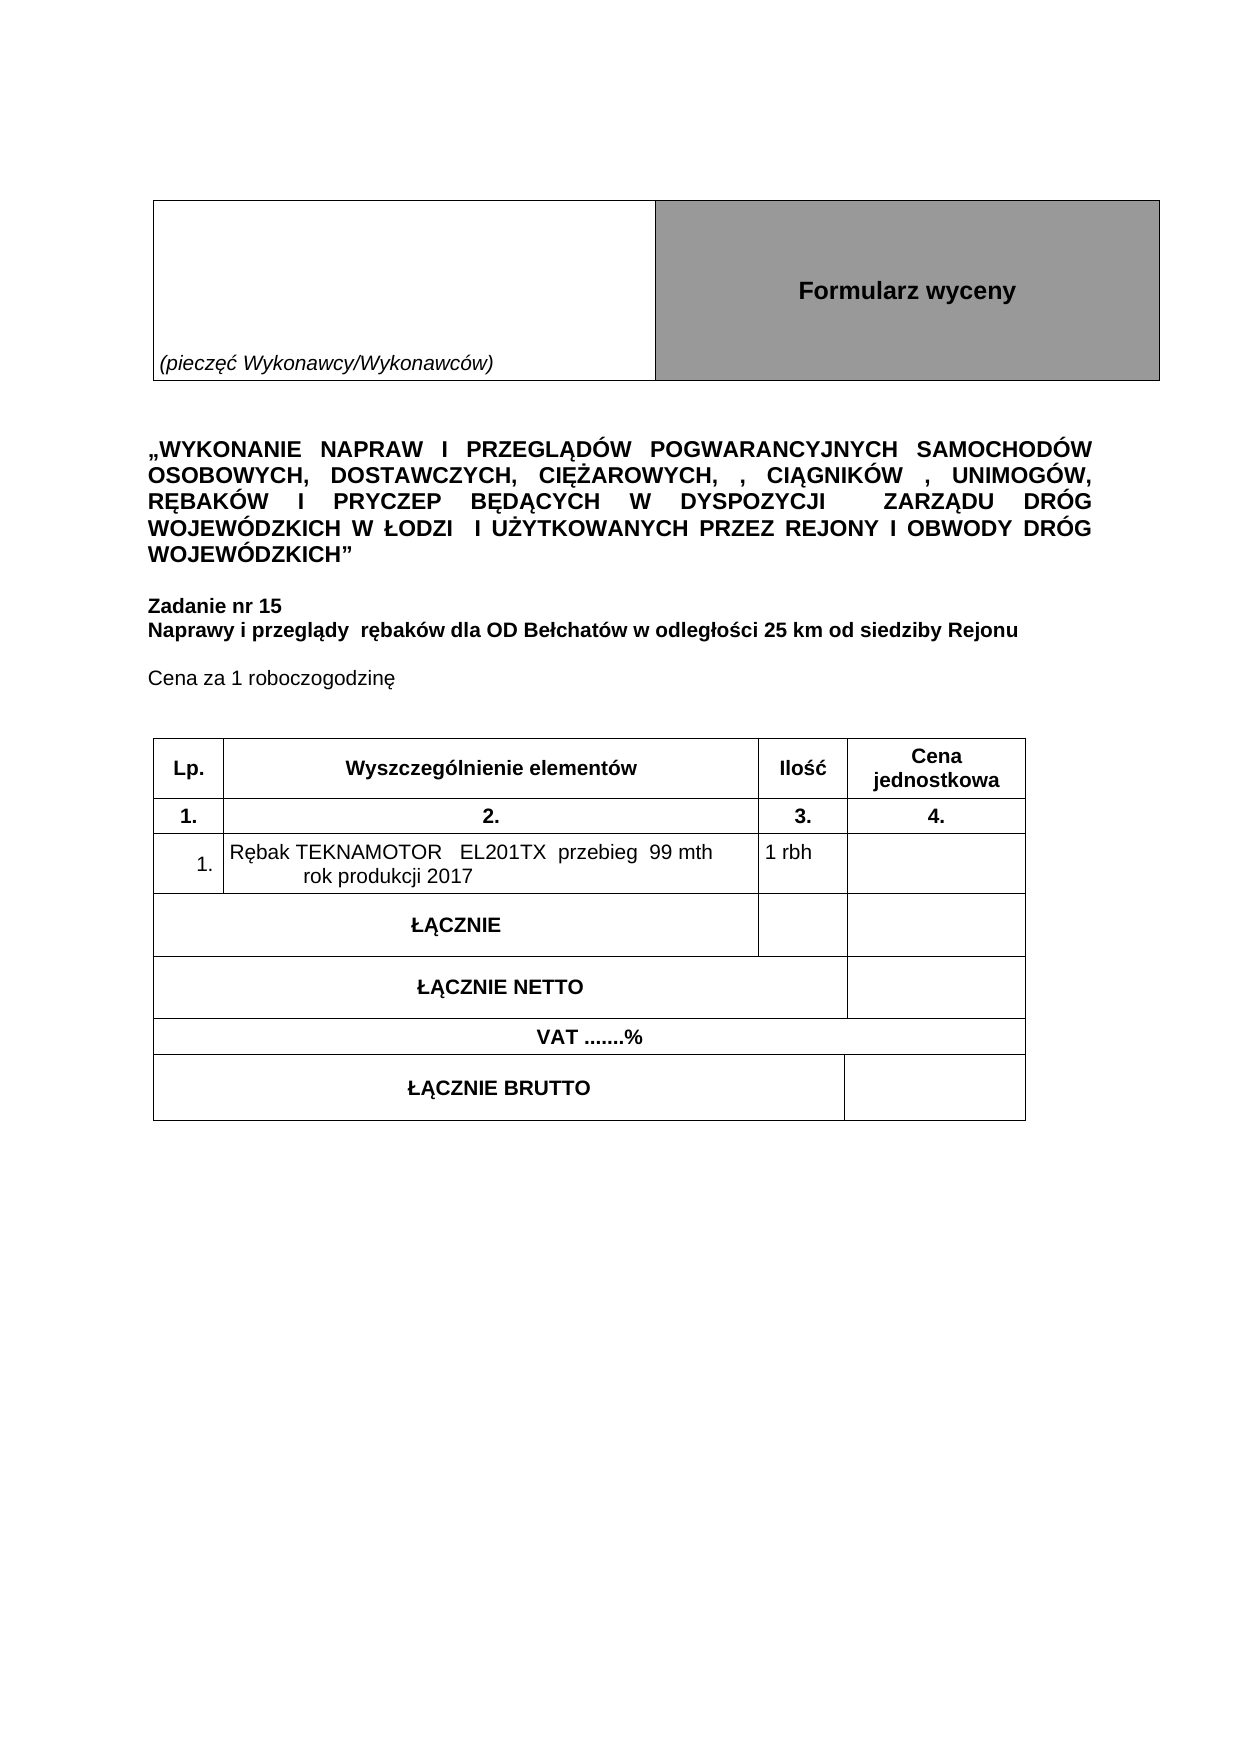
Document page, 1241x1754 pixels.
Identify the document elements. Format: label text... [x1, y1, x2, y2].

table_cell [848, 834, 1025, 893]
table_header Ilość [759, 739, 847, 797]
table_cell [848, 957, 1025, 1018]
text Zadanie nr 15 [148, 594, 1093, 618]
table_header Lp. [154, 739, 223, 797]
table_cell [845, 1055, 1025, 1120]
table_cell 1 rbh [759, 834, 847, 893]
text Naprawy i przeglądy rębaków dla OD Bełchatów w odległości 25 km od siedziby Rejonu [148, 618, 1093, 642]
text „WYKONANIE NAPRAW I PRZEGLĄDÓW POGWARANCYJNYCH SAMOCHODÓW OSOBOWYCH, DOSTAWCZYCH, CIĘŻAROWYCH, , CIĄGNIKÓW , UNIMOGÓW, RĘBAKÓW I PRYCZEP BĘDĄCYCH W DYSPOZYCJI ZARZĄDU DRÓG WOJEWÓDZKICH W ŁODZI I UŻYTKOWANYCH PRZEZ REJONY I OBWODY DRÓG WOJEWÓDZKICH” [148, 436, 1093, 567]
table_header Wyszczególnienie elementów [224, 739, 758, 797]
table_cell ŁĄCZNIE NETTO [154, 957, 847, 1018]
table_header Formularz wyceny [656, 201, 1159, 380]
text Cena za 1 roboczogodzinę [148, 666, 1093, 689]
table_cell [759, 894, 847, 956]
table_cell 1. [154, 834, 223, 893]
table_cell VAT .......% [154, 1019, 1025, 1054]
table_cell [848, 894, 1025, 956]
table_header Cena jednostkowa [848, 739, 1025, 797]
table_cell 4. [848, 799, 1025, 833]
table_cell ŁĄCZNIE [154, 894, 758, 956]
table_cell ŁĄCZNIE BRUTTO [154, 1055, 844, 1120]
table_cell 1. [154, 799, 223, 833]
table_cell 3. [759, 799, 847, 833]
table_header (pieczęć Wykonawcy/Wykonawców) [154, 201, 655, 380]
table_cell 2. [224, 799, 758, 833]
table_cell Rębak TEKNAMOTOR EL201TX przebieg 99 mth rok produkcji 2017 [224, 834, 758, 893]
